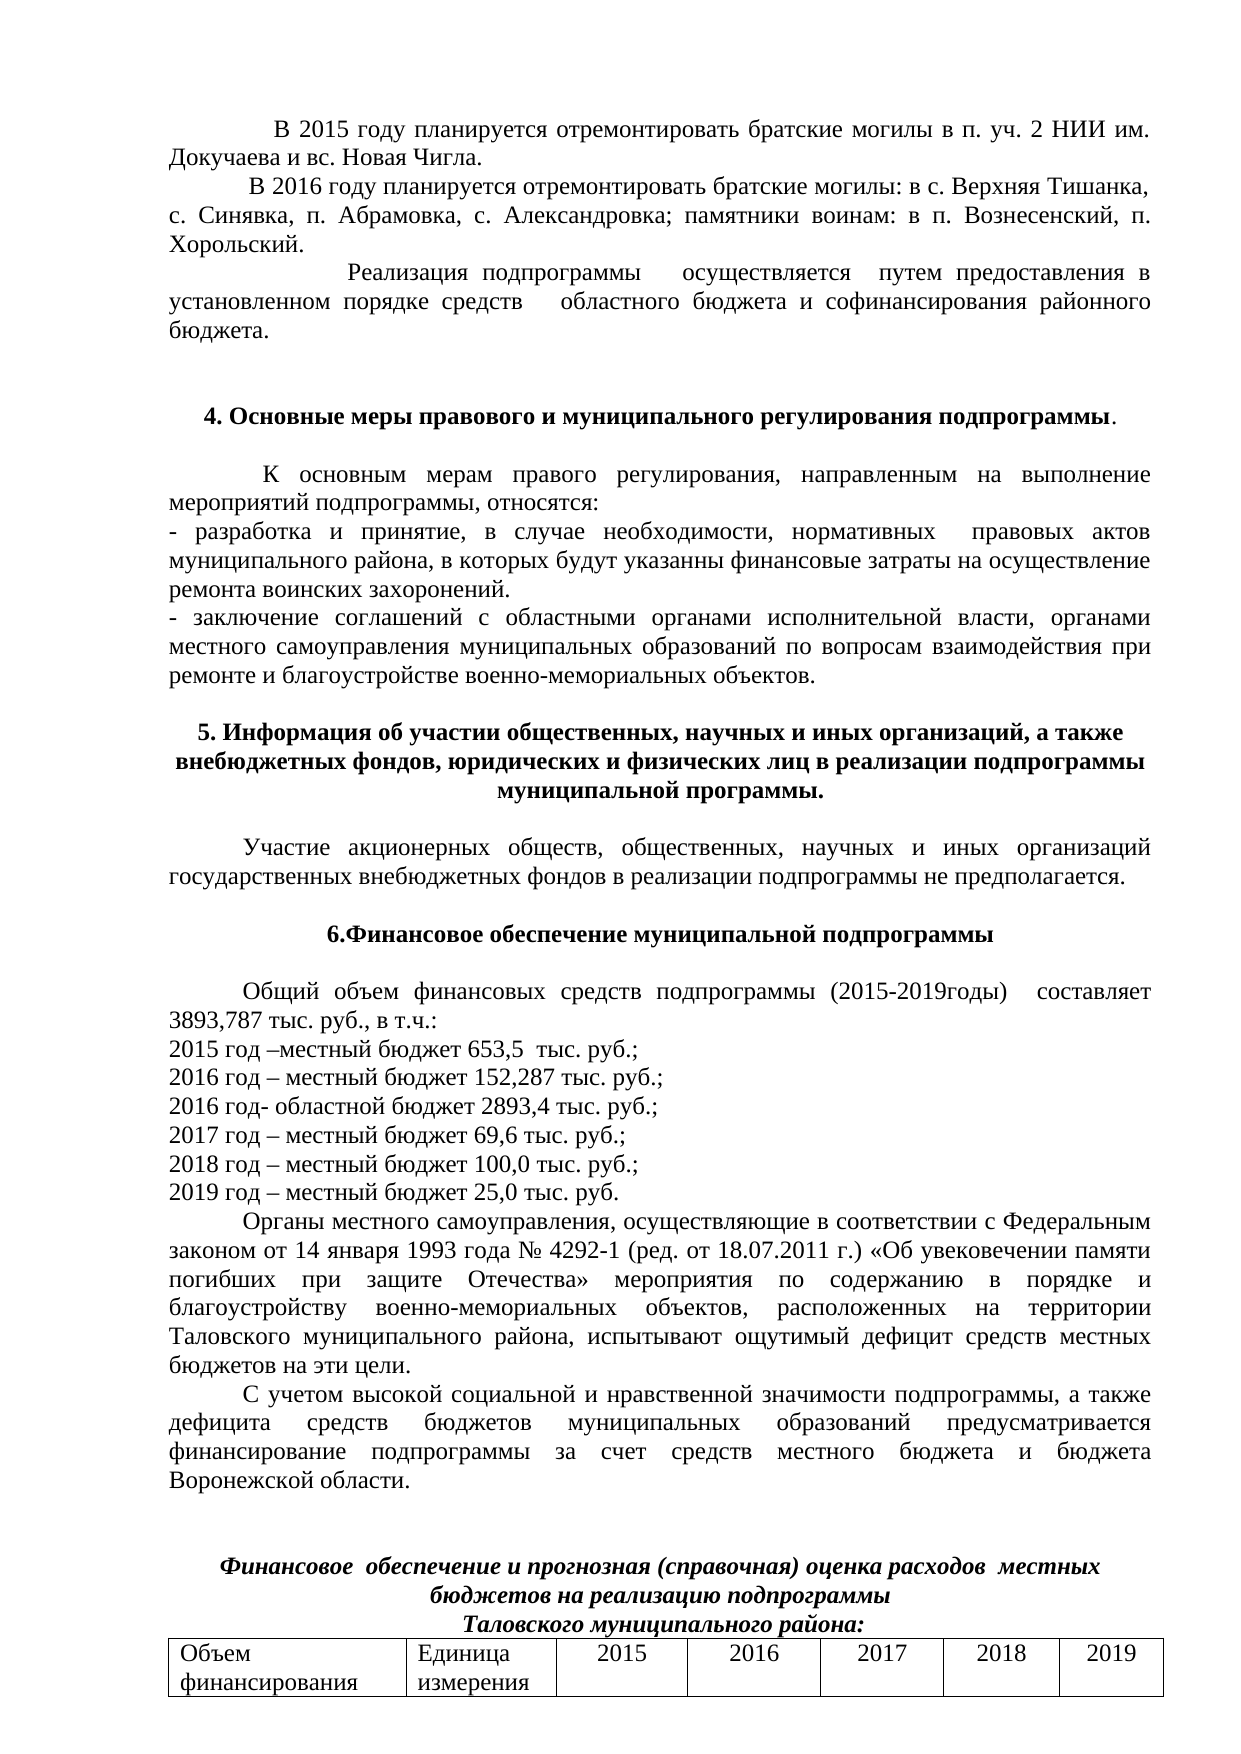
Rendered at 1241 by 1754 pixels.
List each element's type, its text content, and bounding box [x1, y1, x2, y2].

text Органы местного самоуправления, осуществляющие в соответствии с Федеральным законом от 14 января 1993 года № 4292-1 (ред. от 18.07.2011 г.) «Об увековечении памяти погибших при защите Отечества» мероприятия по содержанию в порядке и благоустройству военно-мемориальных объектов, расположенных на территории Таловского муниципального района, испытывают ощутимый дефицит средств местных бюджетов на эти цели. [169, 1206, 1152, 1379]
text 4. Основные меры правового и муниципального регулирования подпрограммы. [169, 401, 1152, 430]
text В 2015 году планируется отремонтировать братские могилы в п. уч. 2 НИИ им. Докучаева и вс. Новая Чигла. [169, 114, 1152, 171]
text Общий объем финансовых средств подпрограммы (2015-2019годы) составляет 3893,787 тыс. руб., в т.ч.: [169, 976, 1152, 1034]
text 2016 год – местный бюджет 152,287 тыс. руб.; [169, 1062, 1152, 1091]
table_header 2015 [557, 1639, 687, 1696]
text - заключение соглашений с областными органами исполнительной власти, органами местного самоуправления муниципальных образований по вопросам взаимодействия при ремонте и благоустройстве военно-мемориальных объектов. [169, 602, 1152, 689]
text 2016 год- областной бюджет 2893,4 тыс. руб.; [169, 1091, 1152, 1120]
table_header Объем финансирования [169, 1639, 406, 1696]
text Финансовое обеспечение и прогнозная (справочная) оценка расходов местных бюджетов на реализацию подпрограммы [169, 1551, 1152, 1609]
table_header 2016 [688, 1639, 820, 1696]
text С учетом высокой социальной и нравственной значимости подпрограммы, а также дефицита средств бюджетов муниципальных образований предусматривается финансирование подпрограммы за счет средств местного бюджета и бюджета Воронежской области. [169, 1379, 1152, 1494]
text В 2016 году планируется отремонтировать братские могилы: в с. Верхняя Тишанка, с. Синявка, п. Абрамовка, с. Александровка; памятники воинам: в п. Вознесенский, п. Хорольский. [169, 171, 1152, 257]
table_header 2018 [944, 1639, 1059, 1696]
text 2018 год – местный бюджет 100,0 тыс. руб.; [169, 1149, 1152, 1177]
text 2015 год –местный бюджет 653,5 тыс. руб.; [169, 1034, 1152, 1062]
text Реализация подпрограммы осуществляется путем предоставления в установленном порядке средств областного бюджета и софинансирования районного бюджета. [169, 257, 1152, 344]
text К основным мерам правого регулирования, направленным на выполнение мероприятий подпрограммы, относятся: [169, 459, 1152, 516]
text - разработка и принятие, в случае необходимости, нормативных правовых актов муниципального района, в которых будут указанны финансовые затраты на осуществление ремонта воинских захоронений. [169, 516, 1152, 602]
table_header 2019 [1060, 1639, 1163, 1696]
text 6.Финансовое обеспечение муниципальной подпрограммы [169, 919, 1152, 947]
text 5. Информация об участии общественных, научных и иных организаций, а также внебюджетных фондов, юридических и физических лиц в реализации подпрограммы муниципальной программы. [169, 717, 1152, 804]
table_header Единица измерения [407, 1639, 556, 1696]
text Таловского муниципального района: [169, 1609, 1152, 1637]
table_header 2017 [821, 1639, 943, 1696]
text 2017 год – местный бюджет 69,6 тыс. руб.; [169, 1120, 1152, 1149]
text 2019 год – местный бюджет 25,0 тыс. руб. [169, 1177, 1152, 1206]
text Участие акционерных обществ, общественных, научных и иных организаций государственных внебюджетных фондов в реализации подпрограммы не предполагается. [169, 832, 1152, 890]
